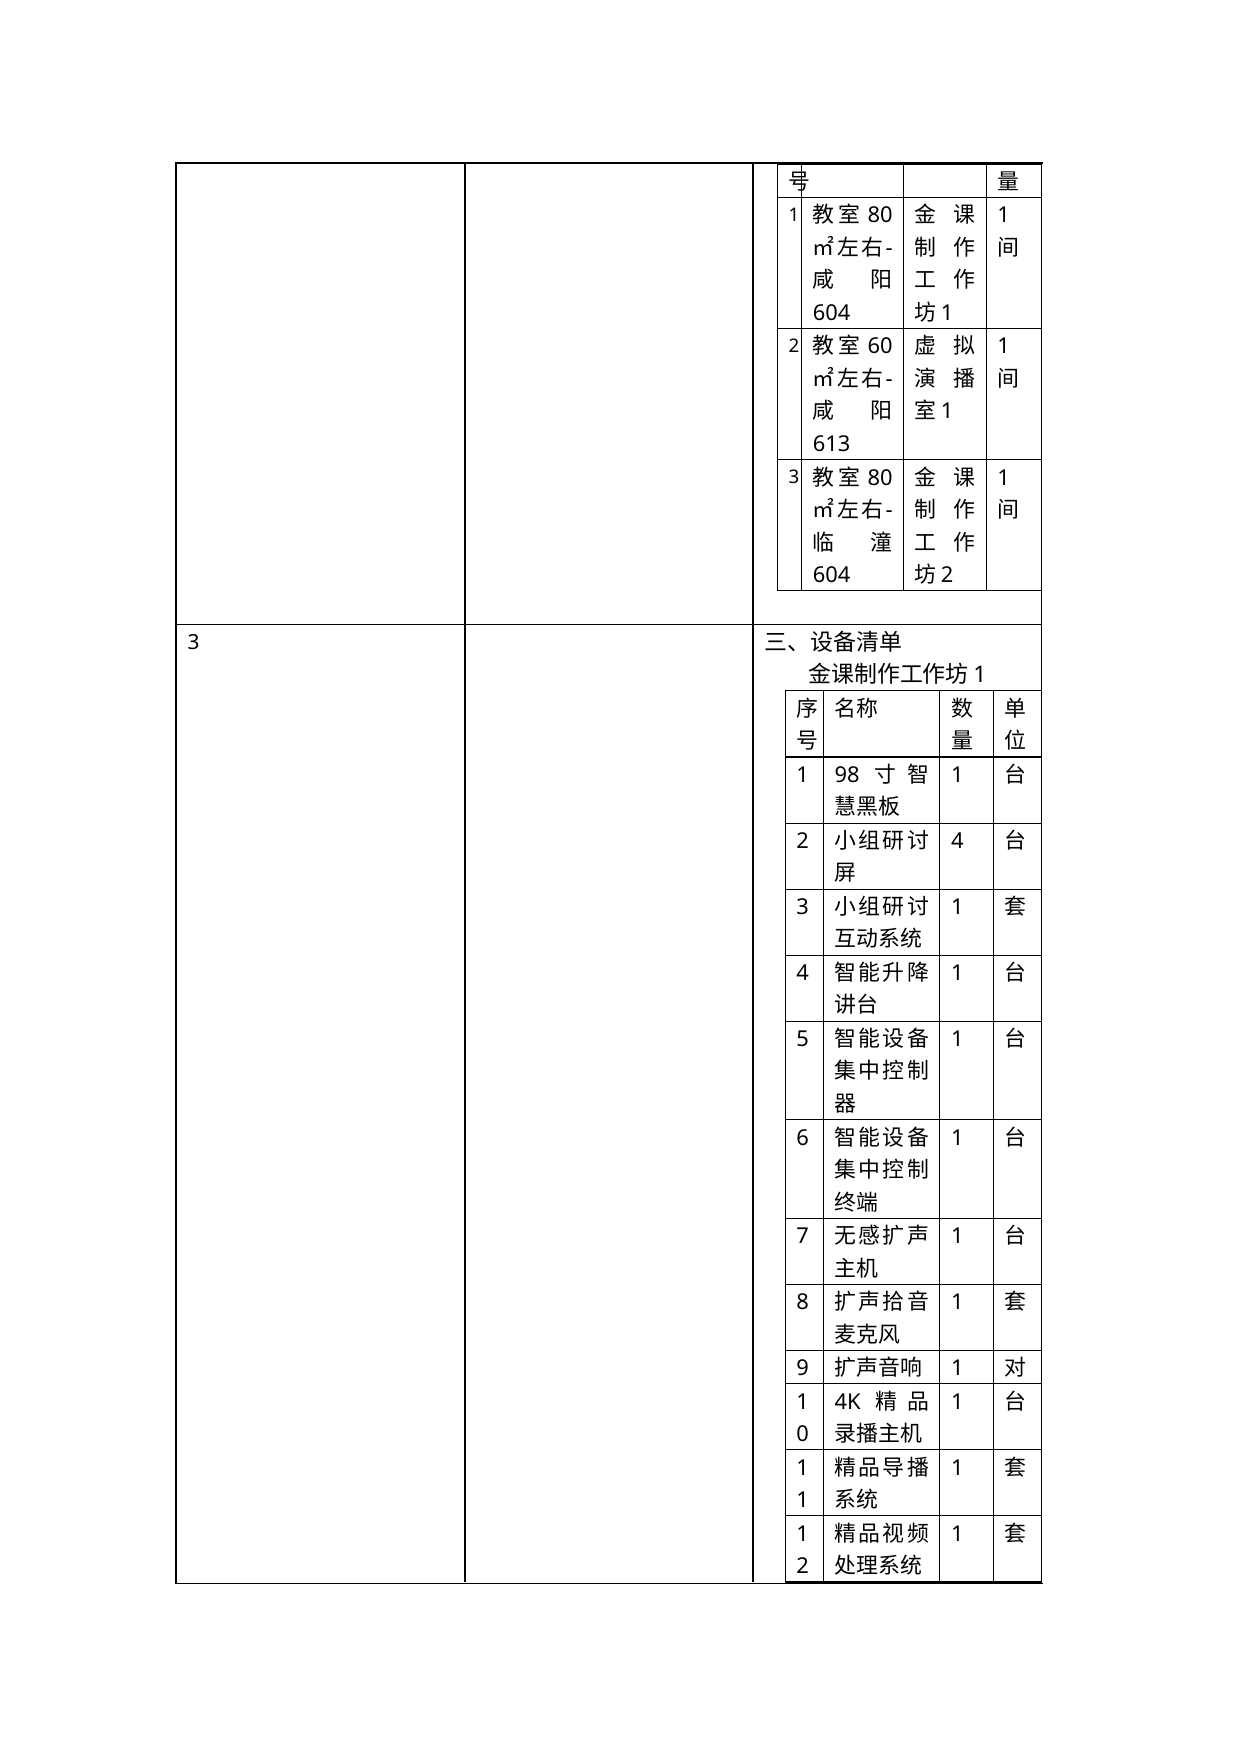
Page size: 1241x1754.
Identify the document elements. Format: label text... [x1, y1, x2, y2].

table_cell [466, 625, 752, 1582]
table_cell 2 [177, 164, 464, 624]
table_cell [754, 164, 1041, 624]
table_cell 3 [177, 625, 464, 1582]
table_cell [466, 164, 752, 624]
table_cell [754, 625, 1041, 1582]
